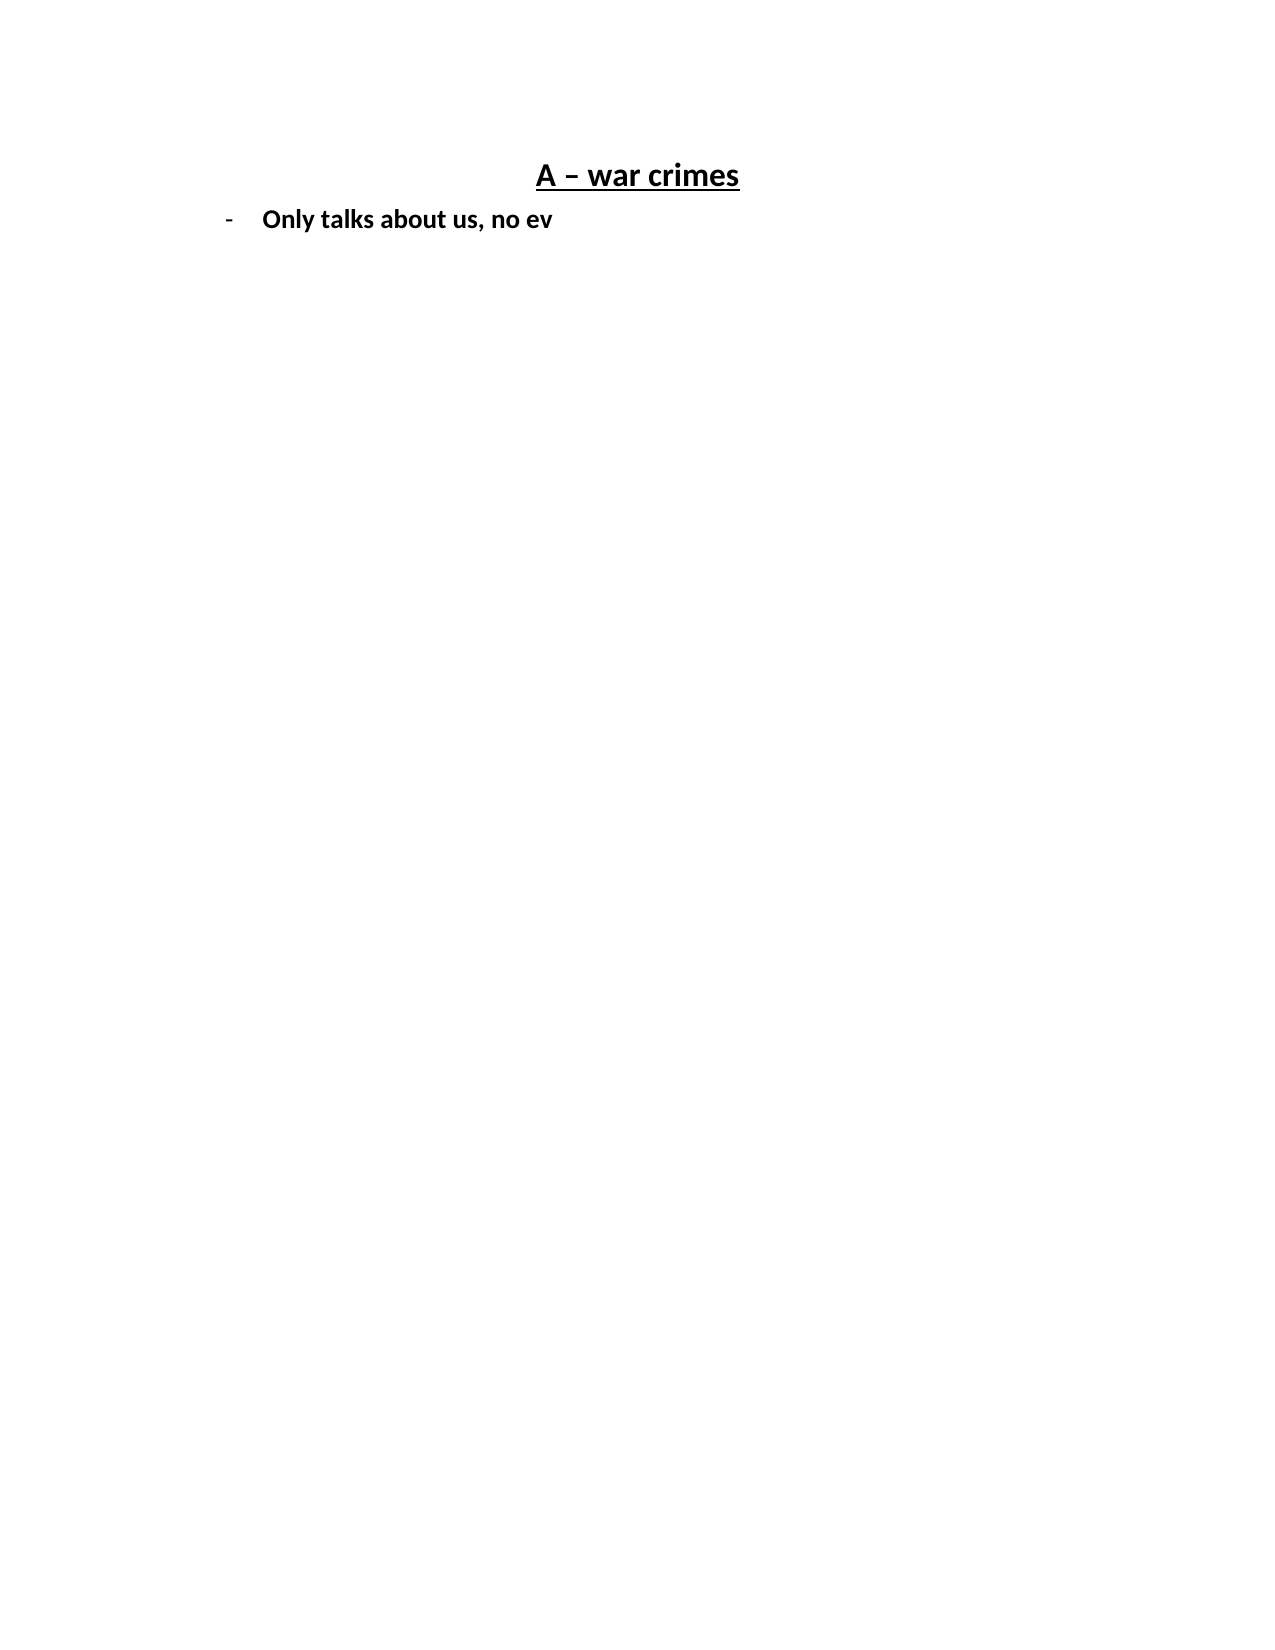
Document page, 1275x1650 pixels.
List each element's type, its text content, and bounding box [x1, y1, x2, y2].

subtitle Only talks about us, no ev [225, 202, 1087, 235]
subtitle A – war crimes [187, 154, 1087, 195]
